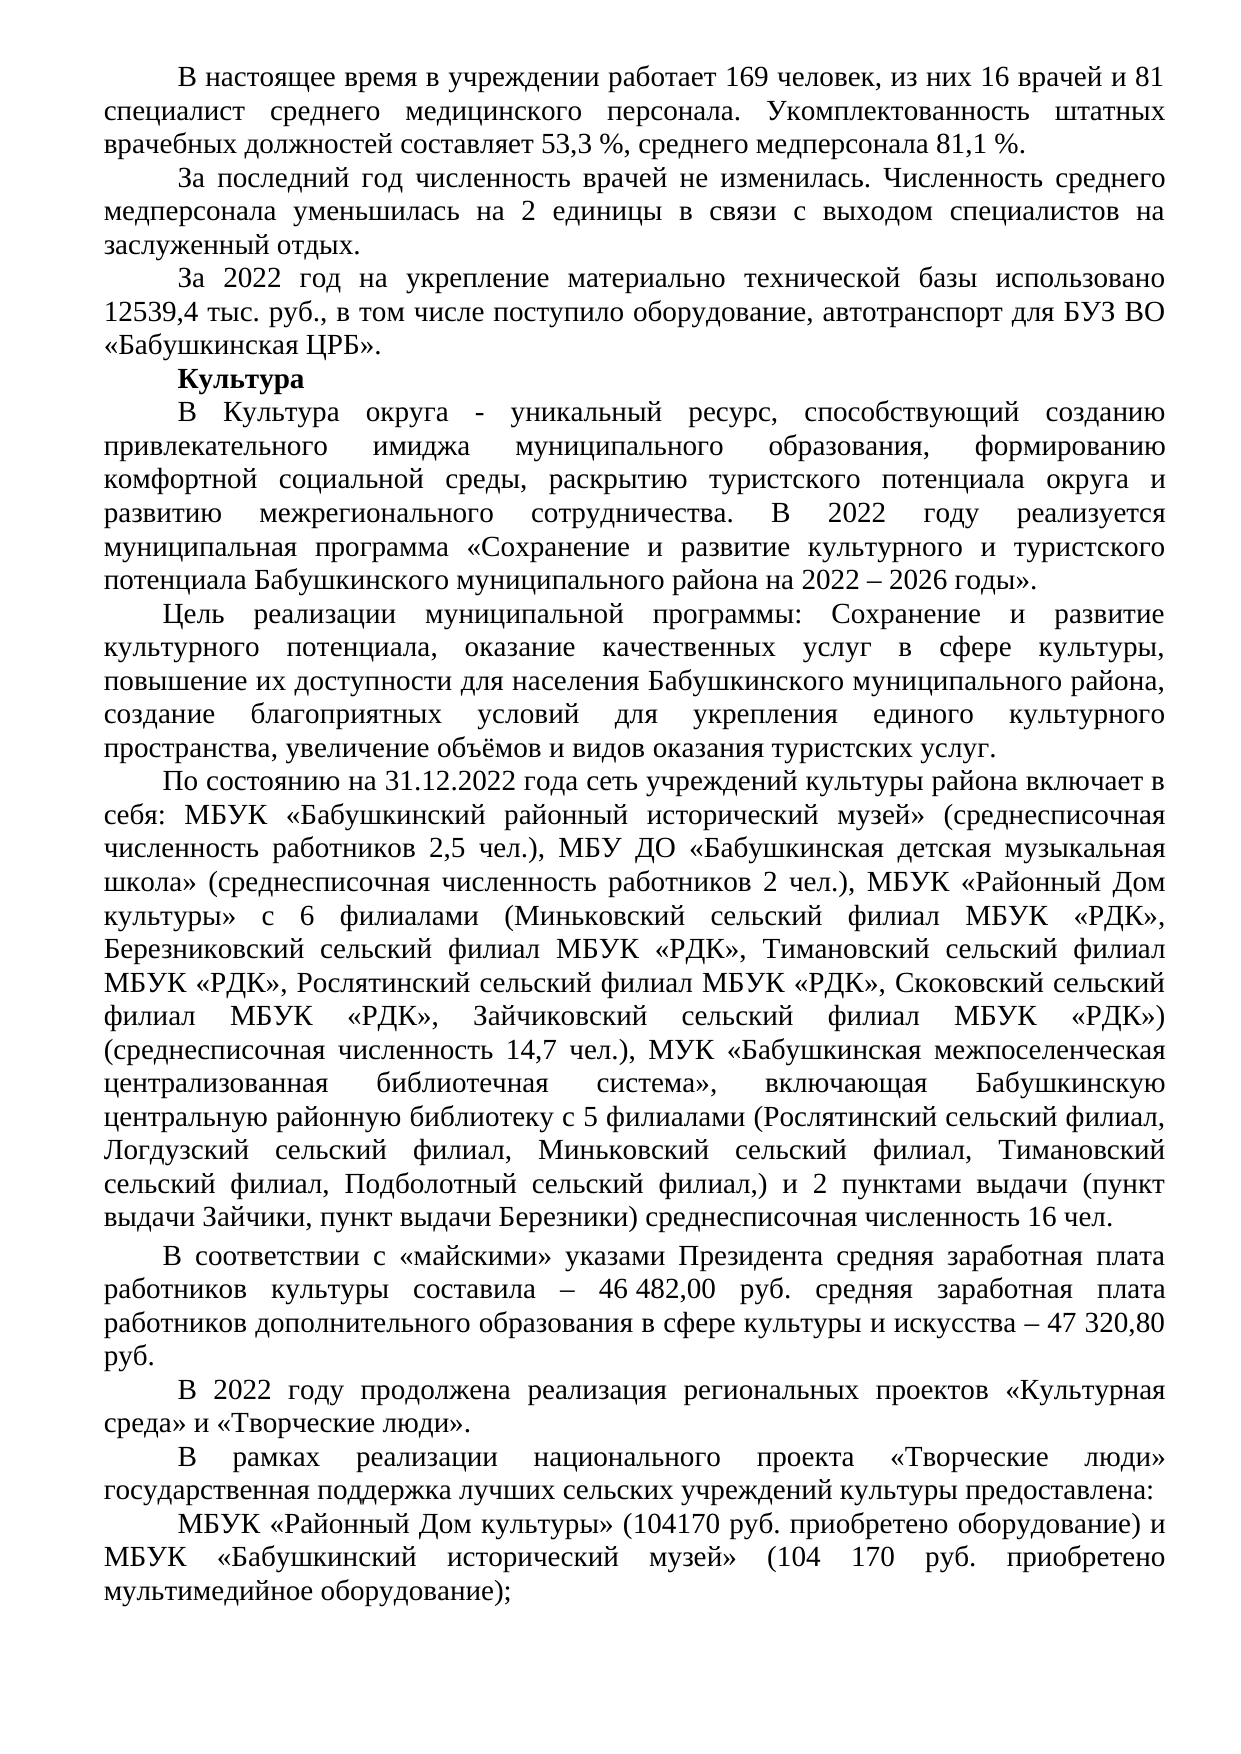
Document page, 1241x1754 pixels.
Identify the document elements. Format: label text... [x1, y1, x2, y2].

text По состоянию на 31.12.2022 года сеть учреждений культуры района включает в себя: МБУК «Бабушкинский районный исторический музей» (среднесписочная численность работников 2,5 чел.), МБУ ДО «Бабушкинская детская музыкальная школа» (среднесписочная численность работников 2 чел.), МБУК «Районный Дом культуры» с 6 филиалами (Миньковский сельский филиал МБУК «РДК», Березниковский сельский филиал МБУК «РДК», Тимановский сельский филиал МБУК «РДК», Рослятинский сельский филиал МБУК «РДК», Скоковский сельский филиал МБУК «РДК», Зайчиковский сельский филиал МБУК «РДК») (среднесписочная численность 14,7 чел.), МУК «Бабушкинская межпоселенческая централизованная библиотечная система», включающая Бабушкинскую центральную районную библиотеку с 5 филиалами (Рослятинский сельский филиал, Логдузский сельский филиал, Миньковский сельский филиал, Тимановский сельский филиал, Подболотный сельский филиал,) и 2 пунктами выдачи (пункт выдачи Зайчики, пункт выдачи Березники) среднесписочная численность 16 чел. [103, 763, 1166, 1233]
text В соответствии с «майскими» указами Президента средняя заработная плата работников культуры составила – 46 482,00 руб. средняя заработная плата работников дополнительного образования в сфере культуры и искусства – 47 320,80 руб. [103, 1238, 1166, 1372]
text В Культура округа - уникальный ресурс, способствующий созданию привлекательного имиджа муниципального образования, формированию комфортной социальной среды, раскрытию туристского потенциала округа и развитию межрегионального сотрудничества. В 2022 году реализуется муниципальная программа «Сохранение и развитие культурного и туристского потенциала Бабушкинского муниципального района на 2022 – 2026 годы». [103, 394, 1166, 596]
text В настоящее время в учреждении работает 169 человек, из них 16 врачей и 81 специалист среднего медицинского персонала. Укомплектованность штатных врачебных должностей составляет 53,3 %, среднего медперсонала 81,1 %. [103, 59, 1166, 160]
text В рамках реализации национального проекта «Творческие люди» государственная поддержка лучших сельских учреждений культуры предоставлена: [103, 1439, 1166, 1506]
text За последний год численность врачей не изменилась. Численность среднего медперсонала уменьшилась на 2 единицы в связи с выходом специалистов на заслуженный отдых. [103, 160, 1166, 260]
text За 2022 год на укрепление материально технической базы использовано 12539,4 тыс. руб., в том числе поступило оборудование, автотранспорт для БУЗ ВО «Бабушкинская ЦРБ». [103, 260, 1166, 361]
text МБУК «Районный Дом культуры» (104170 руб. приобретено оборудование) и МБУК «Бабушкинский исторический музей» (104 170 руб. приобретено мультимедийное оборудование); [103, 1506, 1166, 1607]
subtitle Культура [103, 361, 1166, 394]
text Цель реализации муниципальной программы: Сохранение и развитие культурного потенциала, оказание качественных услуг в сфере культуры, повышение их доступности для населения Бабушкинского муниципального района, создание благоприятных условий для укрепления единого культурного пространства, увеличение объёмов и видов оказания туристских услуг. [103, 596, 1166, 763]
text В 2022 году продолжена реализация региональных проектов «Культурная среда» и «Творческие люди». [103, 1372, 1166, 1439]
